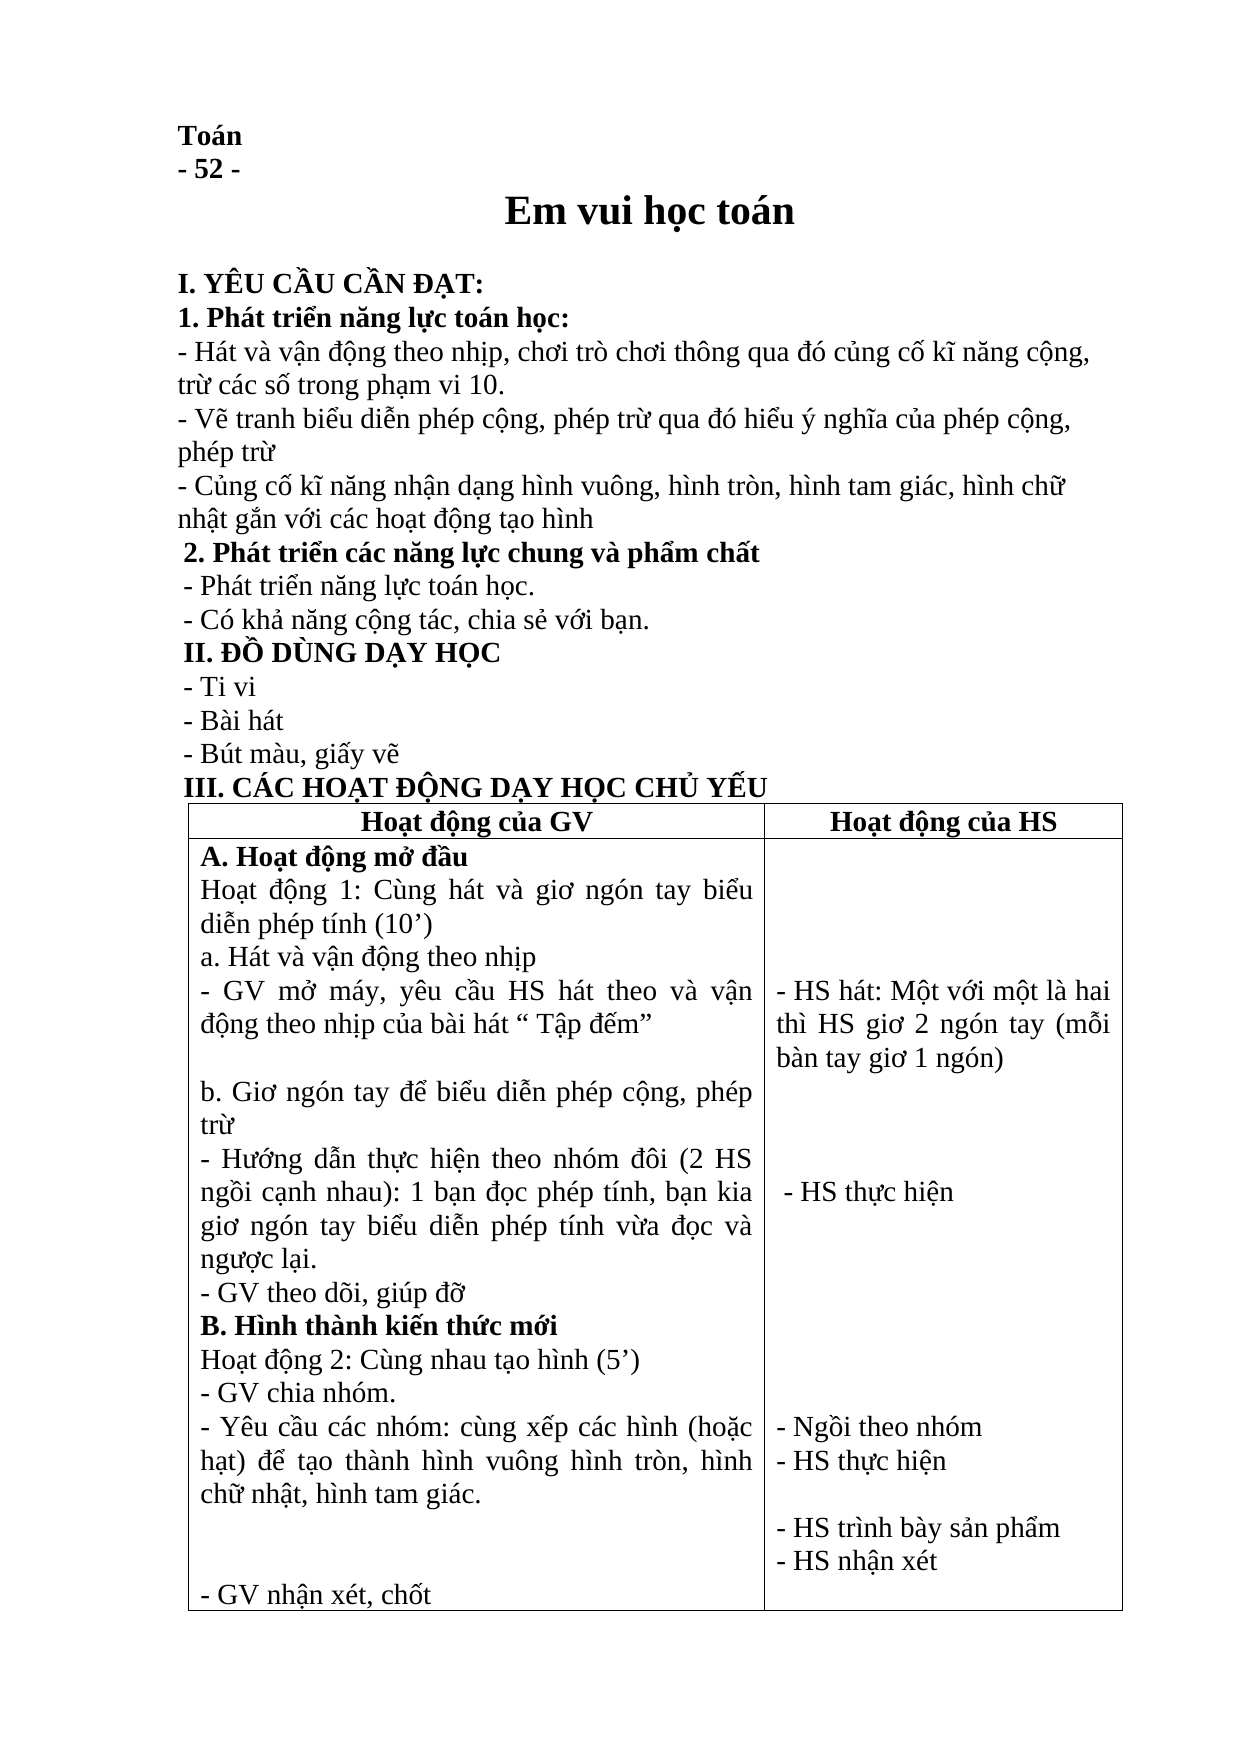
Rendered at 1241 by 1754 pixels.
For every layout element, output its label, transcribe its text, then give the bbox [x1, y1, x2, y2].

text II. ĐỒ DÙNG DẠY HỌC [183, 636, 1122, 669]
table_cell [189, 839, 764, 1610]
text - Củng cố kĩ năng nhận dạng hình vuông, hình tròn, hình tam giác, hình chữ nhật gắn với các hoạt động tạo hình [177, 468, 1122, 535]
table_header Hoạt động của HS [765, 804, 1122, 838]
text - Vẽ tranh biểu diễn phép cộng, phép trừ qua đó hiểu ý nghĩa của phép cộng, phép trừ [177, 401, 1122, 468]
text Em vui học toán [177, 185, 1122, 233]
text 2. Phát triển các năng lực chung và phẩm chất [183, 535, 1122, 568]
table_header Hoạt động của GV [189, 804, 764, 838]
text III. CÁC HOẠT ĐỘNG DẠY HỌC CHỦ YẾU [183, 770, 1122, 803]
text - Có khả năng cộng tác, chia sẻ với bạn. [183, 602, 1122, 636]
text - 52 - [177, 152, 1122, 185]
text - Ti vi [183, 669, 1122, 703]
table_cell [765, 839, 1122, 1610]
text Toán [177, 118, 1122, 152]
text I. YÊU CẦU CẦN ĐẠT: [177, 267, 1122, 300]
text 1. Phát triển năng lực toán học: [177, 300, 1122, 334]
text - Hát và vận động theo nhịp, chơi trò chơi thông qua đó củng cố kĩ năng cộng, trừ các số trong phạm vi 10. [177, 334, 1122, 401]
text - Phát triển năng lực toán học. [183, 568, 1122, 602]
text - Bài hát [183, 703, 1122, 736]
text - Bút màu, giấy vẽ [183, 736, 1122, 770]
